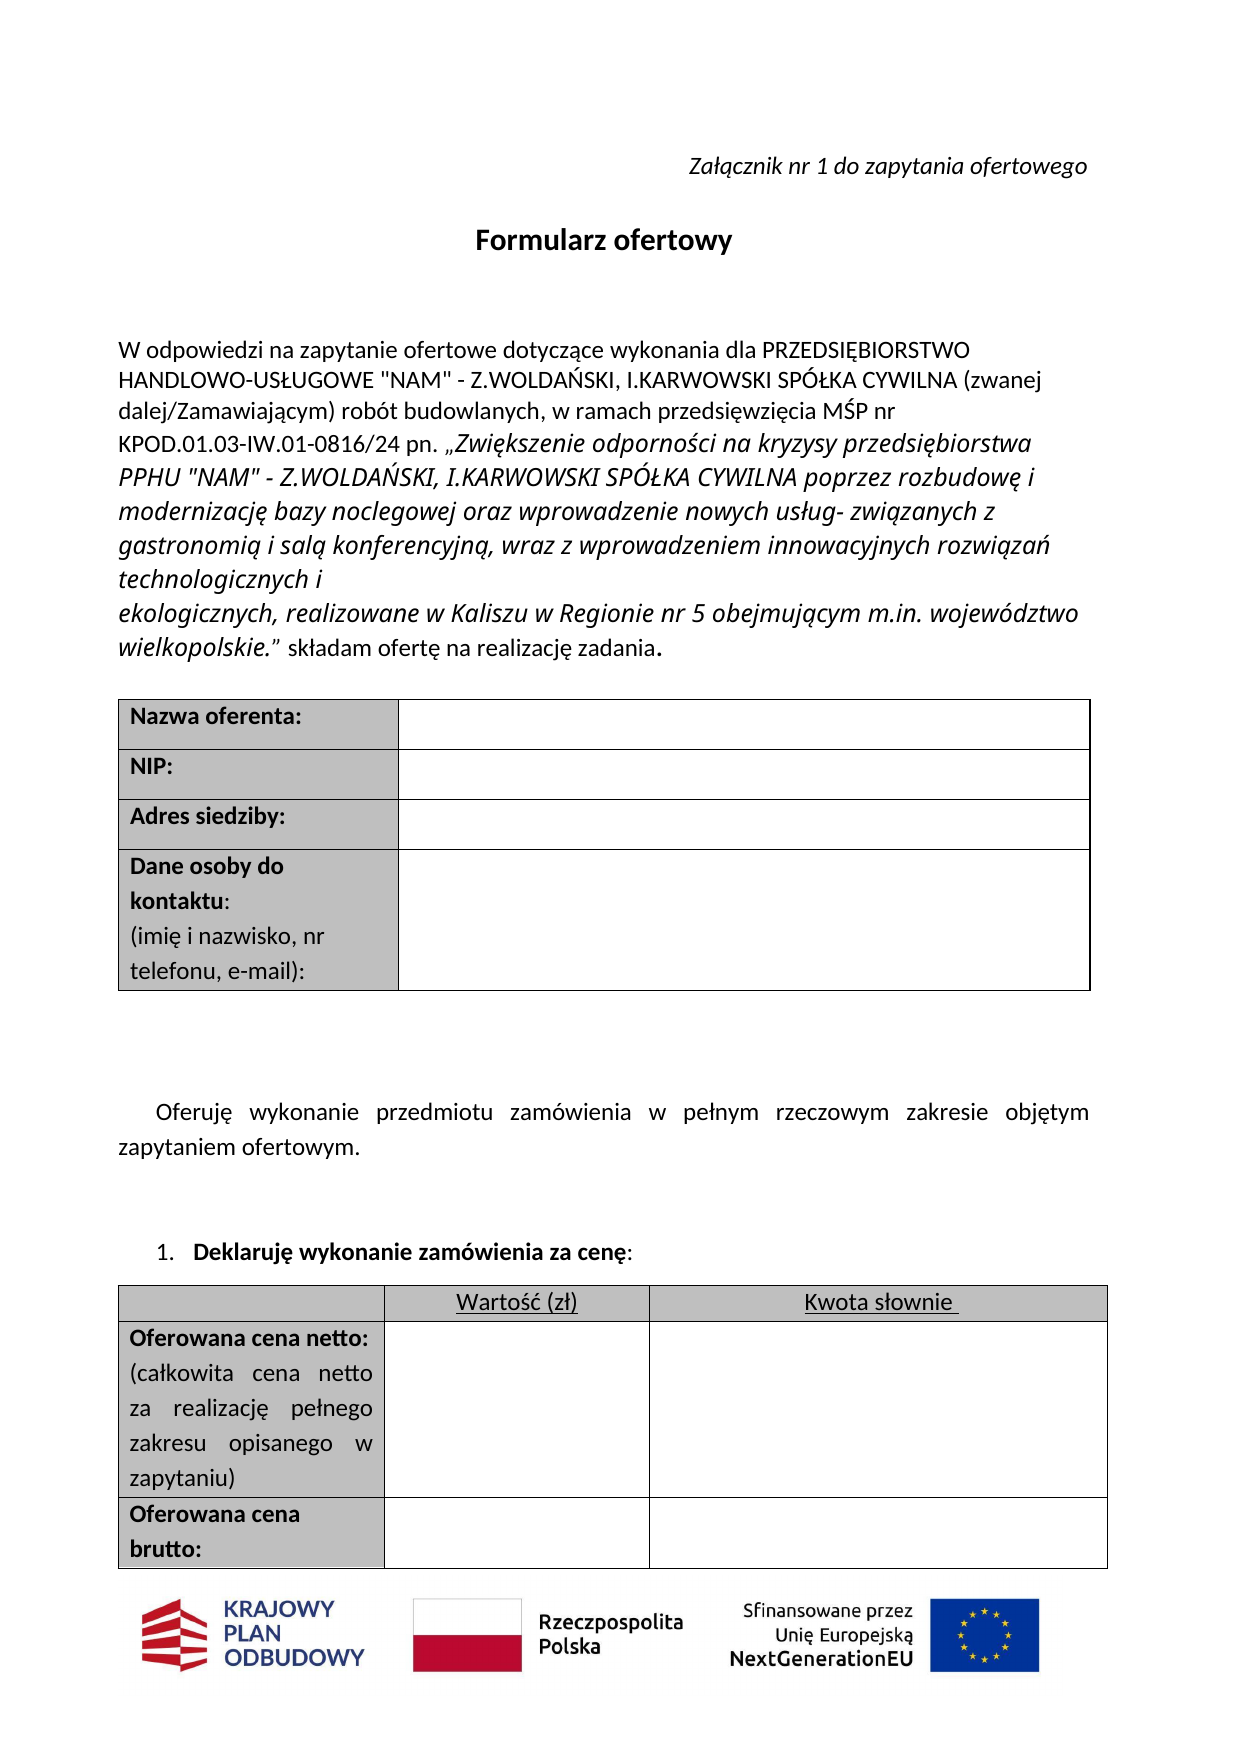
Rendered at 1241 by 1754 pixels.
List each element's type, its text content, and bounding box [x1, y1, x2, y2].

table_cell [399, 750, 1089, 799]
text wielkopolskie.” składam ofertę na realizację zadania. [118, 630, 1090, 664]
text Oferuję wykonanie przedmiotu zamówienia w pełnym rzeczowym zakresie objętym zapytaniem ofertowym. [118, 1096, 1090, 1161]
table_header [399, 700, 1089, 749]
table_cell Oferowana cena brutto: (całkowita cena brutto za realizację pełnego zakresu opisanego w zapytaniu) [119, 1498, 384, 1567]
table_cell Oferowana cena netto: (całkowita cena netto za realizację pełnego zakresu opisanego w zapytaniu) [119, 1322, 384, 1497]
text W odpowiedzi na zapytanie ofertowe dotyczące dla PRZEDSIĘBIORSTWO HANDLOWO-USŁUGOWE "NAM" - Z.WOLDAŃSKI, I.KARWOWSKI SPÓŁKA CYWILNA (zwanej dalej/Zamawiającym) , w ramach przedsięwzięcia MŚP nr [118, 334, 1090, 425]
text Formularz ofertowy [118, 220, 1090, 258]
table_cell Adres siedziby: [119, 800, 398, 849]
picture [118, 1575, 1063, 1696]
table_cell NIP: [119, 750, 398, 799]
text KPOD.01.03-IW.01-0816/24 pn. „Zwiększenie odporności na kryzysy przedsiębiorstwa PPHU "NAM" - Z.WOLDAŃSKI, I.KARWOWSKI SPÓŁKA CYWILNA poprzez rozbudowę i modernizację bazy noclegowej oraz wprowadzenie nowych usług- związanych z gastronomią i salą konferencyjną, wraz z wprowadzeniem innowacyjnych rozwiązań technologicznych i [118, 425, 1090, 596]
table_cell [650, 1322, 1107, 1497]
list Deklaruję wykonanie zamówienia za cenę: [156, 1236, 1090, 1266]
table_cell [385, 1498, 649, 1567]
table_cell [399, 800, 1089, 849]
table_header Nazwa oferenta: [119, 700, 398, 749]
table_cell [385, 1322, 649, 1497]
text Załącznik nr 1 do zapytania ofertowego [118, 150, 1090, 181]
table_header [119, 1286, 384, 1321]
table_cell [650, 1498, 1107, 1567]
table_cell [399, 850, 1089, 990]
table_header Kwota słownie [650, 1286, 1107, 1321]
table_cell Dane osoby do kontaktu: (imię i nazwisko, nr telefonu, e-mail): [119, 850, 398, 990]
table_header Wartość (zł) [385, 1286, 649, 1321]
text ekologicznych, realizowane w Kaliszu w Regionie nr 5 obejmującym m.in. województwo [118, 596, 1090, 630]
